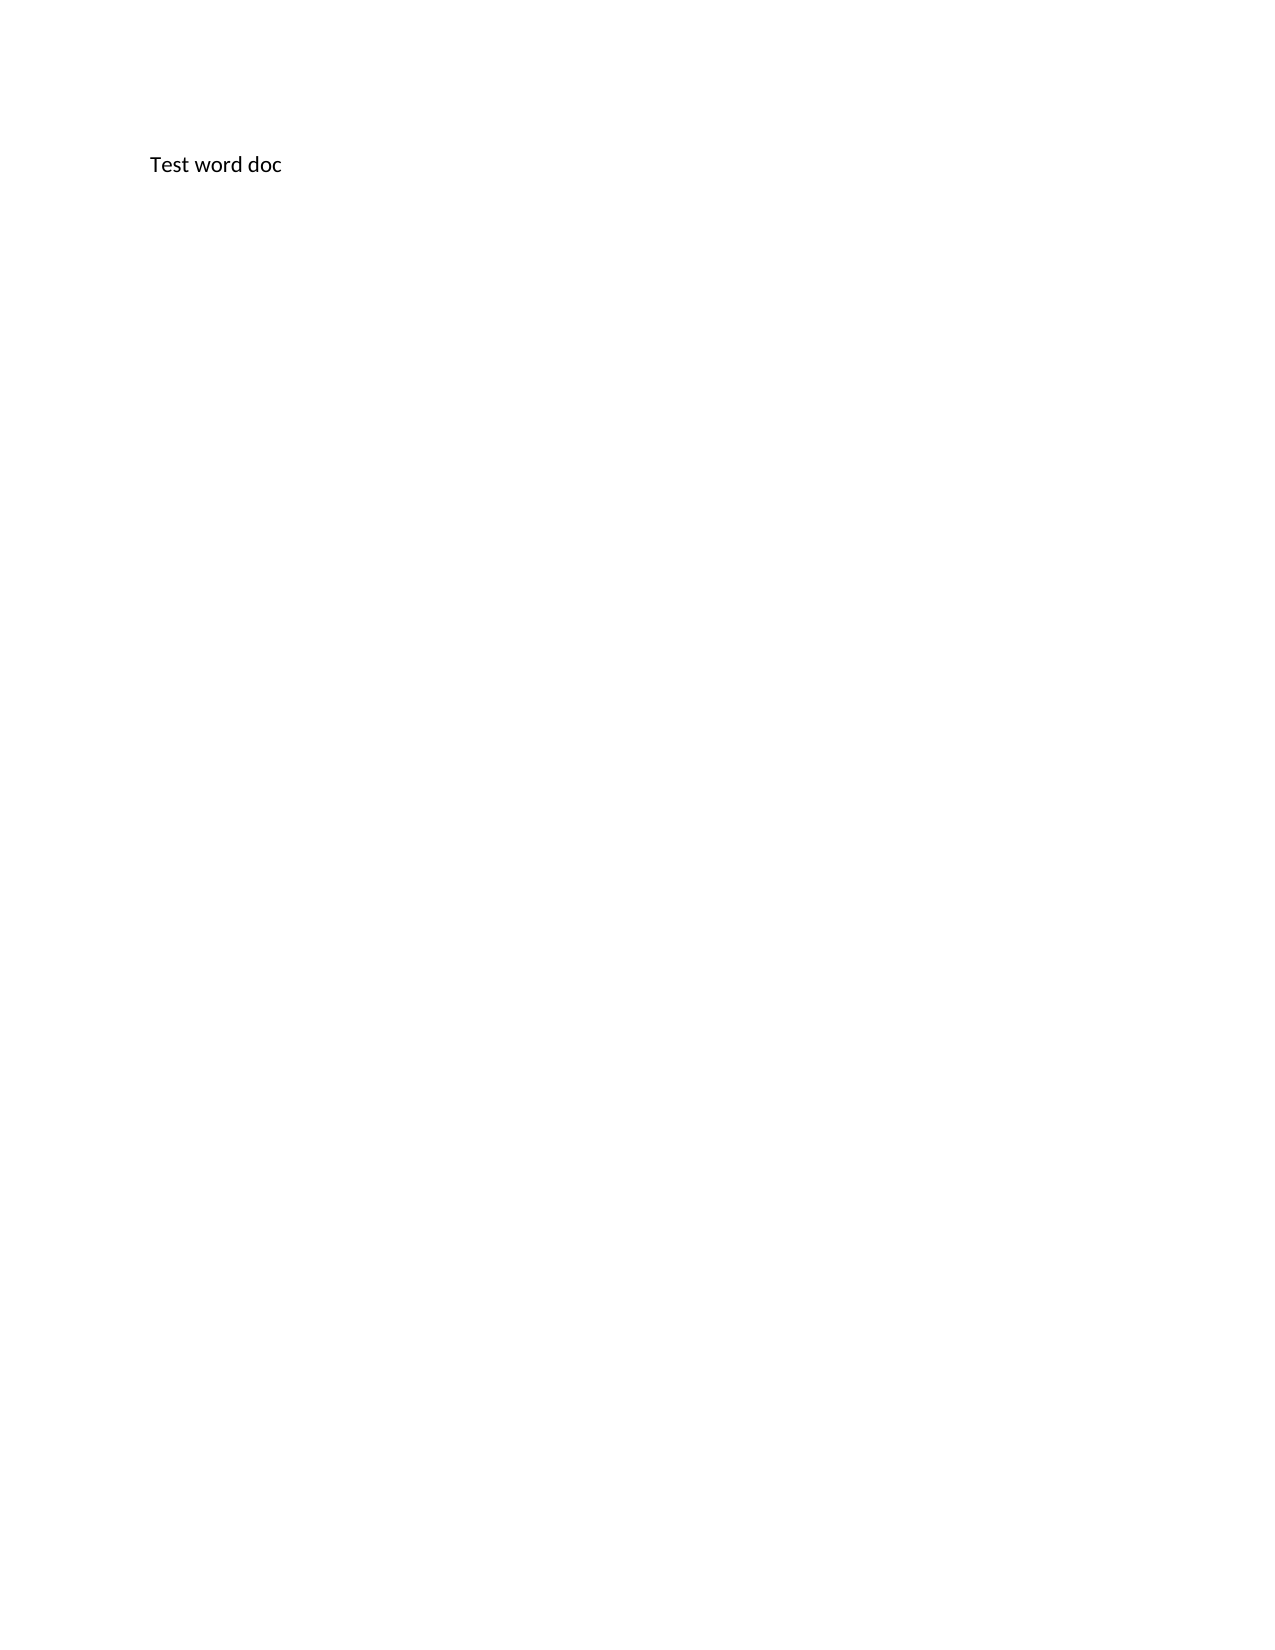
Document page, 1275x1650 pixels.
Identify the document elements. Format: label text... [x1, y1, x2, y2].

text Test word doc [150, 150, 1125, 178]
